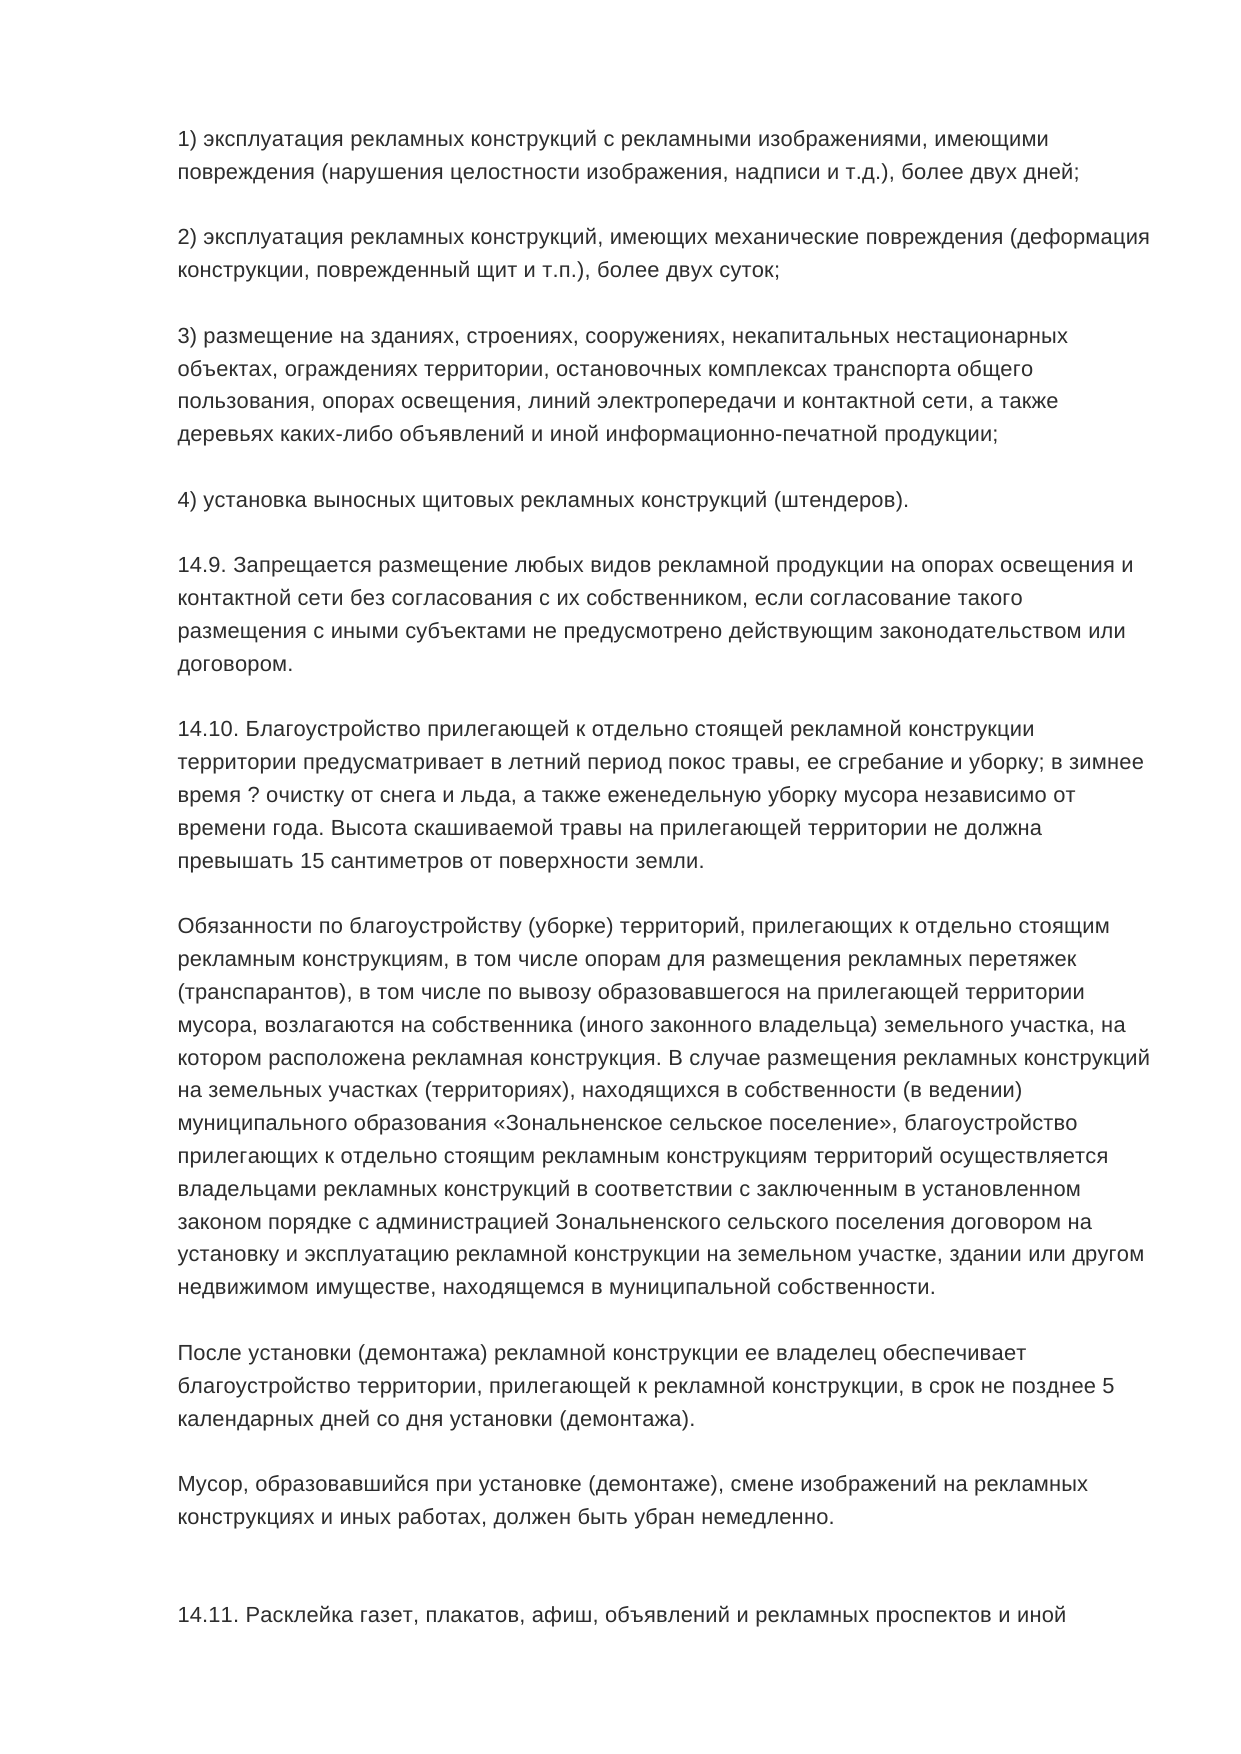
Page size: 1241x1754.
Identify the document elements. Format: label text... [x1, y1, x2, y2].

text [177, 1463, 1152, 1627]
text 1) эксплуатация рекламных конструкций с рекламными изображениями, имеющими повреждения (нарушения целостности изображения, надписи и т.д.), более двух дней; 2) эксплуатация рекламных конструкций, имеющих механические повреждения (деформация конструкции, поврежденный щит и т.п.), более двух суток; 3) размещение на зданиях, строениях, сооружениях, некапитальных нестационарных объектах, ограждениях территории, остановочных комплексах транспорта общего пользования, опорах освещения, линий электропередачи и контактной сети, а также деревьях каких-либо объявлений и иной информационно-печатной продукции; 4) установка выносных щитовых рекламных конструкций (штендеров). 14.9. Запрещается размещение любых видов рекламной продукции на опорах освещения и контактной сети без согласования с их собственником, если согласование такого размещения с иными субъектами не предусмотрено действующим законодательством или договором. 14.10. Благоустройство прилегающей к отдельно стоящей рекламной конструкции территории предусматривает в летний период покос травы, ее сгребание и уборку; в зимнее время ? очистку от снега и льда, а также еженедельную уборку мусора независимо от времени года. Высота скашиваемой травы на прилегающей территории не должна превышать 15 сантиметров от поверхности земли. Обязанности по благоустройству (уборке) территорий, прилегающих к отдельно стоящим рекламным конструкциям, в том числе опорам для размещения рекламных перетяжек (транспарантов), в том числе по вывозу образовавшегося на прилегающей территории мусора, возлагаются на собственника (иного законного владельца) земельного участка, на котором расположена рекламная конструкция. В случае размещения рекламных конструкций на земельных участках (территориях), находящихся в собственности (в ведении) муниципального образования «Зональненское сельское поселение», благоустройство прилегающих к отдельно стоящим рекламным конструкциям территорий осуществляется владельцами рекламных конструкций в соответствии с заключенным в установленном законом порядке с администрацией Зональненского сельского поселения договором на установку и эксплуатацию рекламной конструкции на земельном участке, здании или другом недвижимом имуществе, находящемся в муниципальной собственности. После установки (демонтажа) рекламной конструкции ее владелец обеспечивает благоустройство территории, прилегающей к рекламной конструкции, в срок не позднее 5 календарных дней со дня установки (демонтажа). [177, 118, 1152, 1463]
